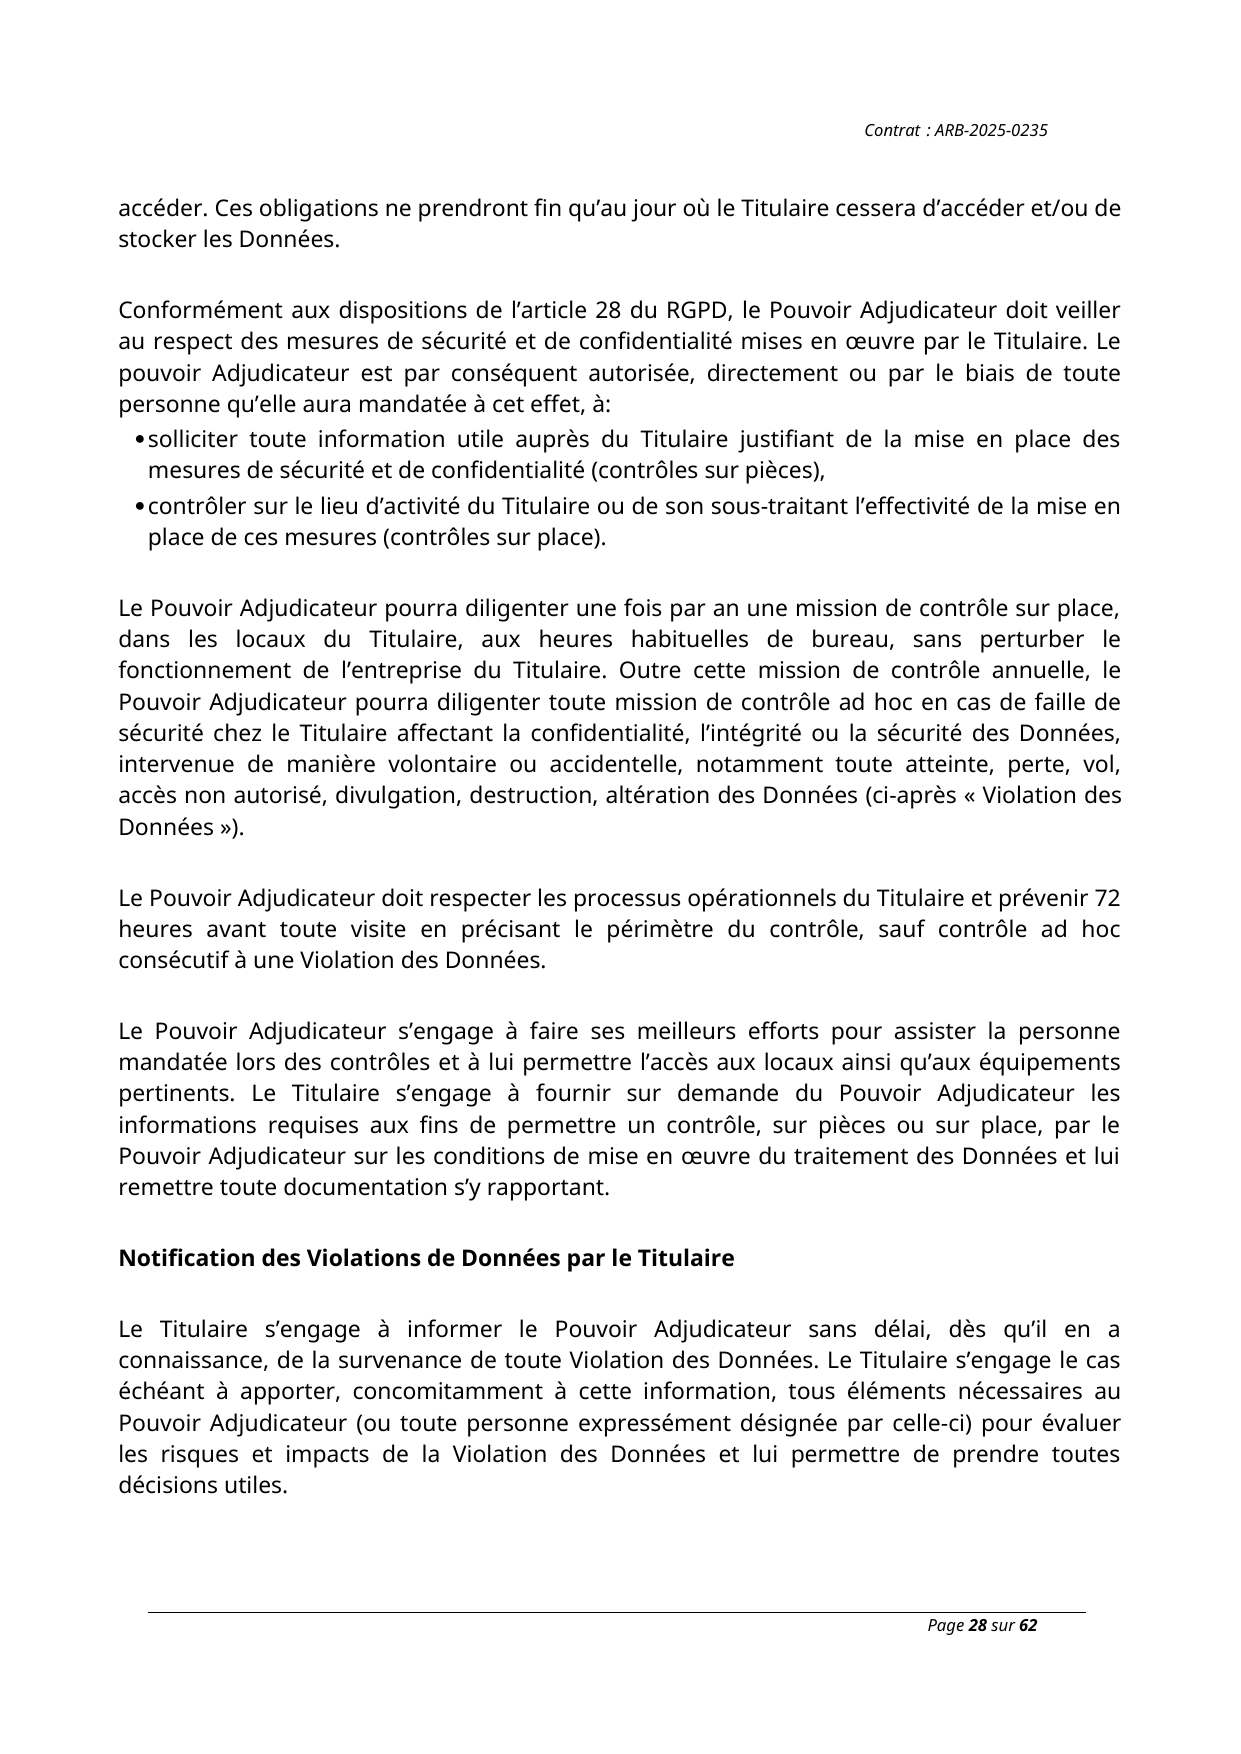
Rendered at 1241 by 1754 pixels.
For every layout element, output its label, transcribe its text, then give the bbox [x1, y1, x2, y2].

text Conformément aux dispositions de l’article 28 du RGPD, le Pouvoir Adjudicateur doit veiller au respect des mesures de sécurité et de confidentialité mises en œuvre par le Titulaire. Le pouvoir Adjudicateur est par conséquent autorisée, directement ou par le biais de toute personne qu’elle aura mandatée à cet effet, à: [118, 294, 1122, 419]
text Le Pouvoir Adjudicateur doit respecter les processus opérationnels du Titulaire et prévenir 72 heures avant toute visite en précisant le périmètre du contrôle, sauf contrôle ad hoc consécutif à une Violation des Données. [118, 882, 1122, 975]
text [118, 192, 1122, 254]
list contrôler sur le lieu d’activité du Titulaire ou de son sous-traitant l’effectivité de la mise en place de ces mesures (contrôles sur place). [136, 490, 1122, 552]
text Notification des Violations de Données par le Titulaire [118, 1242, 1122, 1273]
text Le Titulaire s’engage à informer le Pouvoir Adjudicateur sans délai, dès qu’il en a connaissance, de la survenance de toute Violation des Données. Le Titulaire s’engage le cas échéant à apporter, concomitamment à cette information, tous éléments nécessaires au Pouvoir Adjudicateur (ou toute personne expressément désignée par celle-ci) pour évaluer les risques et impacts de la Violation des Données et lui permettre de prendre toutes décisions utiles. [118, 1313, 1122, 1500]
list solliciter toute information utile auprès du Titulaire justifiant de la mise en place des mesures de sécurité et de confidentialité (contrôles sur pièces), [136, 423, 1122, 486]
text Le Pouvoir Adjudicateur pourra diligenter une fois par an une mission de contrôle sur place, dans les locaux du Titulaire, aux heures habituelles de bureau, sans perturber le fonctionnement de l’entreprise du Titulaire. Outre cette mission de contrôle annuelle, le Pouvoir Adjudicateur pourra diligenter toute mission de contrôle ad hoc en cas de faille de sécurité chez le Titulaire affectant la confidentialité, l’intégrité ou la sécurité des Données, intervenue de manière volontaire ou accidentelle, notamment toute atteinte, perte, vol, accès non autorisé, divulgation, destruction, altération des Données (ci-après « Violation des Données »). [118, 592, 1122, 842]
text Le Pouvoir Adjudicateur s’engage à faire ses meilleurs efforts pour assister la personne mandatée lors des contrôles et à lui permettre l’accès aux locaux ainsi qu’aux équipements pertinents. Le Titulaire s’engage à fournir sur demande du Pouvoir Adjudicateur les informations requises aux fins de permettre un contrôle, sur pièces ou sur place, par le Pouvoir Adjudicateur sur les conditions de mise en œuvre du traitement des Données et lui remettre toute documentation s’y rapportant. [118, 1015, 1122, 1202]
